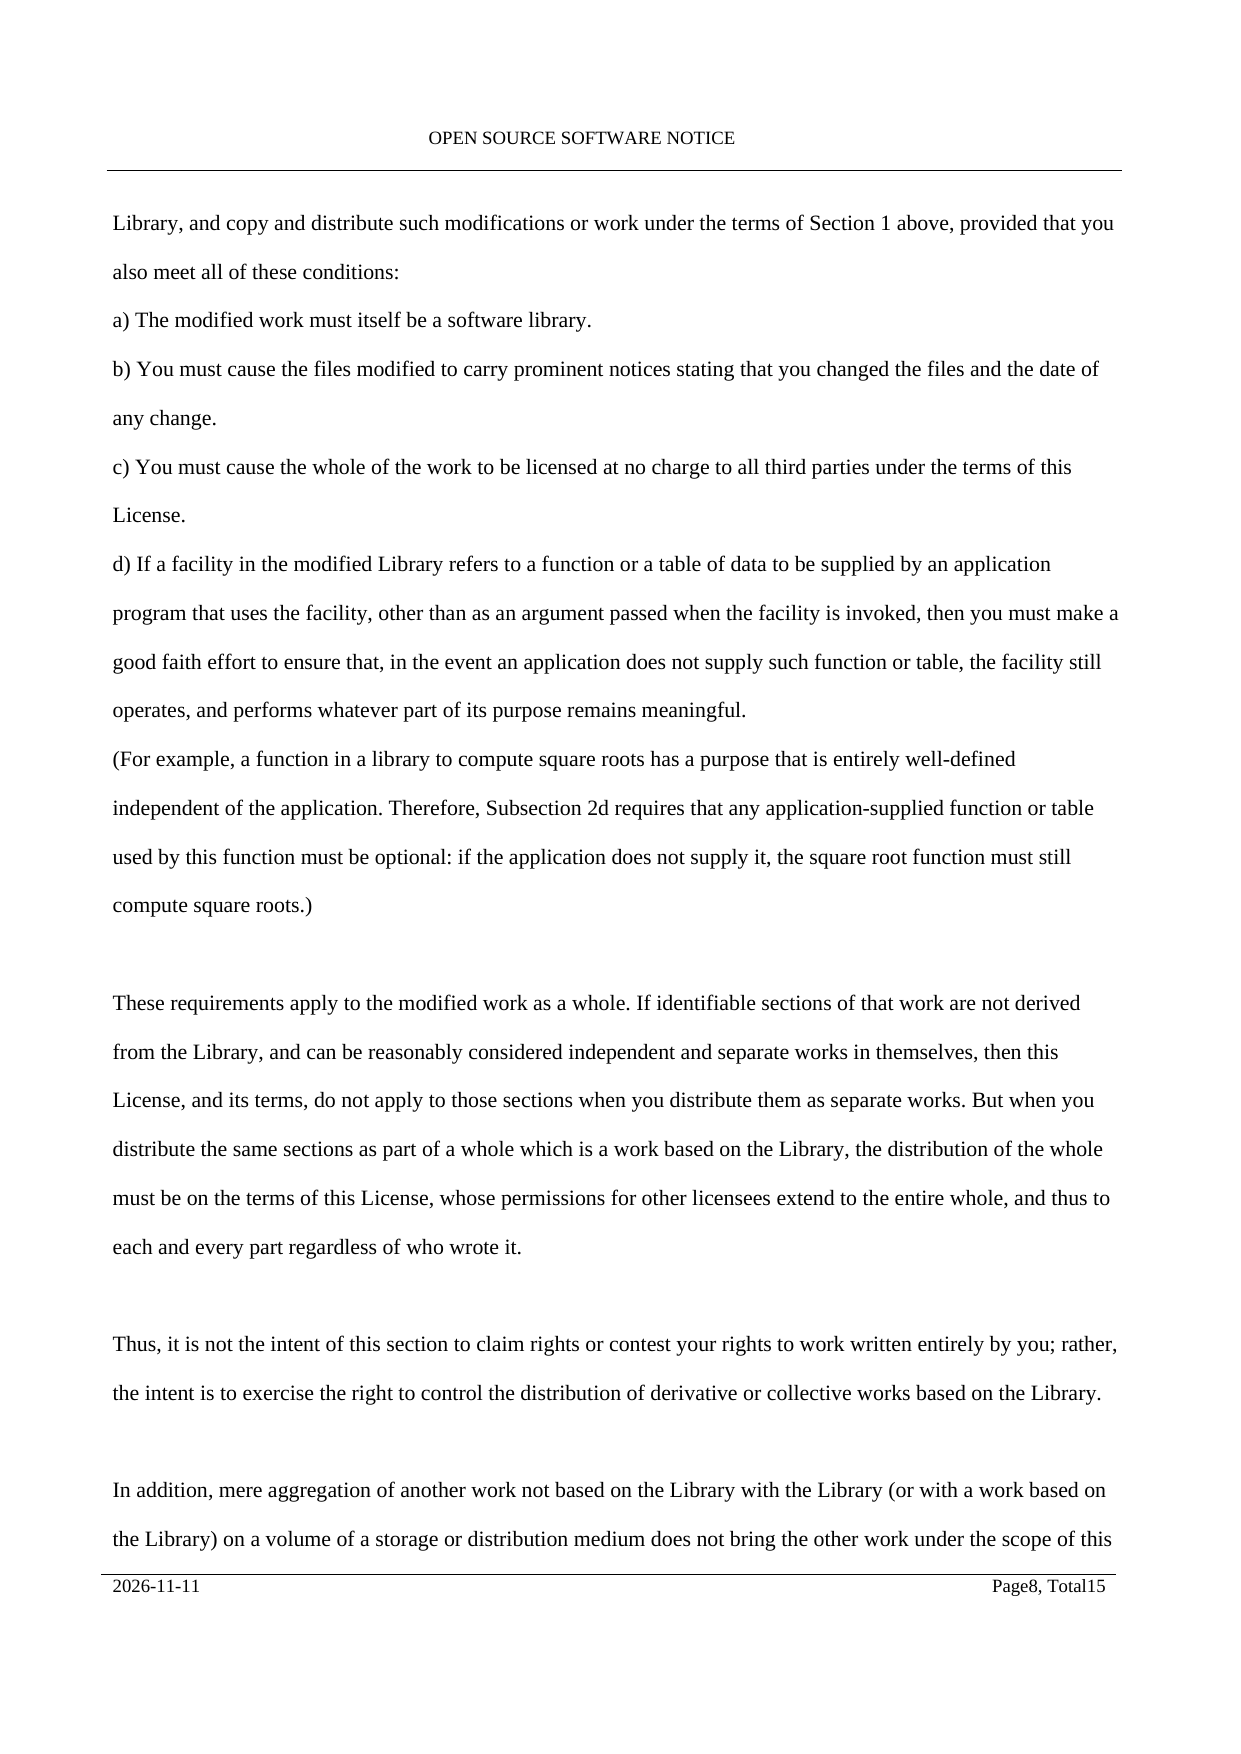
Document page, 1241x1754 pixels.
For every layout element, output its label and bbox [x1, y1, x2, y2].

text [112, 206, 1128, 1555]
